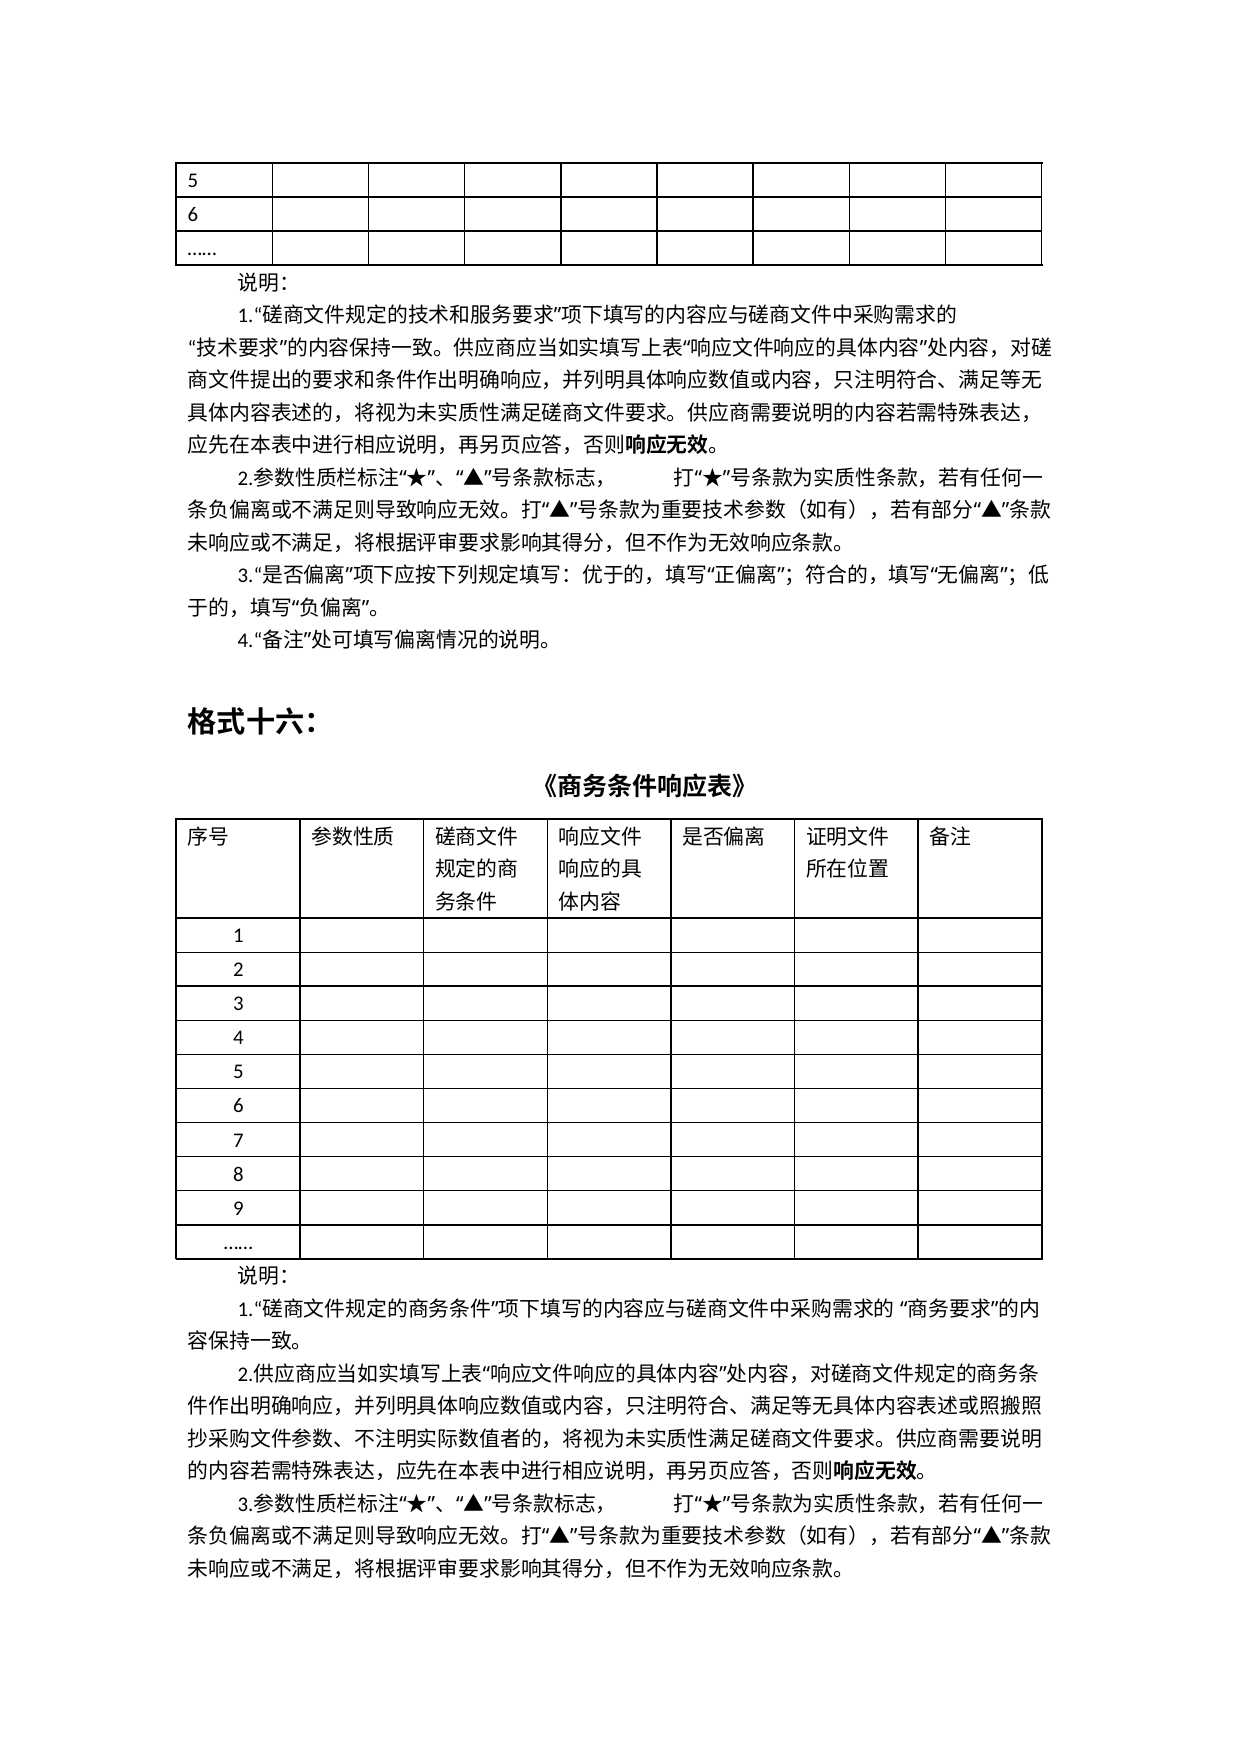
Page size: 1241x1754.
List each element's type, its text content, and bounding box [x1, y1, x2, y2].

table_cell [548, 1055, 670, 1088]
table_header 响应文件响应的具体内容 [548, 820, 670, 917]
table_cell [424, 1191, 547, 1224]
table_cell [273, 198, 368, 230]
table_cell [672, 1157, 794, 1190]
table_cell [672, 987, 794, 1019]
table_cell 9 [177, 1191, 299, 1224]
table_cell 6 [177, 1089, 299, 1122]
text 4.“备注”处可填写偏离情况的说明。 [187, 623, 1053, 656]
table_cell [424, 1055, 547, 1088]
table_cell [672, 953, 794, 985]
table_cell [919, 1226, 1041, 1258]
table_cell [795, 1055, 917, 1088]
table_header 参数性质 [301, 820, 423, 917]
table_cell [424, 953, 547, 985]
table_cell [424, 1226, 547, 1258]
table_cell [919, 1021, 1041, 1053]
table_cell …… [177, 232, 272, 264]
table_header 备注 [919, 820, 1041, 917]
table_cell [919, 1123, 1041, 1156]
table_cell [658, 232, 752, 264]
table_cell [658, 198, 752, 230]
table_cell [301, 1123, 423, 1156]
table_cell [369, 164, 464, 196]
table_cell [424, 1089, 547, 1122]
table_cell [548, 1157, 670, 1190]
table_cell [795, 1021, 917, 1053]
table_cell [672, 1191, 794, 1224]
table_cell [424, 1157, 547, 1190]
text 1.“磋商文件规定的商务条件”项下填写的内容应与磋商文件中采购需求的 “商务要求”的内容保持一致。 [187, 1292, 1053, 1357]
table_cell [548, 953, 670, 985]
table_cell 3 [177, 987, 299, 1019]
table_cell 1 [177, 919, 299, 951]
table_cell [672, 919, 794, 951]
table_cell [424, 987, 547, 1019]
table_cell [301, 1226, 423, 1258]
table_cell [919, 953, 1041, 985]
table_header 是否偏离 [672, 820, 794, 917]
table_cell [672, 1226, 794, 1258]
table_cell [672, 1055, 794, 1088]
table_cell [795, 1123, 917, 1156]
table_cell [301, 953, 423, 985]
text 格式十六： [187, 688, 1053, 753]
table_cell [795, 1191, 917, 1224]
table_cell [301, 919, 423, 951]
table_cell [548, 1089, 670, 1122]
table_cell [672, 1089, 794, 1122]
table_cell [424, 919, 547, 951]
table_cell [672, 1123, 794, 1156]
text 《商务条件响应表》 [187, 753, 1053, 818]
table_cell [850, 198, 945, 230]
table_cell [754, 232, 849, 264]
table_cell [273, 232, 368, 264]
table_cell 8 [177, 1157, 299, 1190]
text 1.“磋商文件规定的技术和服务要求”项下填写的内容应与磋商文件中采购需求的 “技术要求”的内容保持一致。供应商应当如实填写上表“响应文件响应的具体内容”处内容，对磋商文件提出的要求和条件作出明确响应，并列明具体响应数值或内容，只注明符合、满足等无具体内容表述的，将视为未实质性满足磋商文件要求。供应商需要说明的内容若需特殊表达，应先在本表中进行相应说明，再另页应答，否则响应无效。 [187, 298, 1053, 461]
table_cell [672, 1021, 794, 1053]
table_header 磋商文件规定的商务条件 [424, 820, 547, 917]
table_cell [465, 198, 560, 230]
table_cell [301, 1055, 423, 1088]
table_cell 5 [177, 164, 272, 196]
table_cell [795, 1226, 917, 1258]
table_cell [754, 198, 849, 230]
text 3.参数性质栏标注“★”、“▲”号条款标志， 打“★”号条款为实质性条款，若有任何一条负偏离或不满足则导致响应无效。打“▲”号条款为重要技术参数（如有），若有部分“▲”条款未响应或不满足，将根据评审要求影响其得分，但不作为无效响应条款。 [187, 1487, 1053, 1584]
table_cell [301, 1157, 423, 1190]
table_cell [273, 164, 368, 196]
table_cell [919, 1191, 1041, 1224]
table_cell [946, 164, 1041, 196]
table_cell 6 [177, 198, 272, 230]
table_cell 4 [177, 1021, 299, 1053]
table_cell [301, 987, 423, 1019]
table_cell [919, 1089, 1041, 1122]
table_cell [795, 987, 917, 1019]
table_cell [946, 232, 1041, 264]
table_cell [919, 987, 1041, 1019]
table_cell [919, 1157, 1041, 1190]
table_cell [369, 198, 464, 230]
table_cell [301, 1021, 423, 1053]
table_cell [548, 1191, 670, 1224]
text 3.“是否偏离”项下应按下列规定填写：优于的，填写“正偏离”；符合的，填写“无偏离”；低于的，填写“负偏离”。 [187, 558, 1053, 623]
table_cell [850, 232, 945, 264]
table_cell 2 [177, 953, 299, 985]
table_cell [795, 1089, 917, 1122]
table_cell [754, 164, 849, 196]
table_cell [795, 1157, 917, 1190]
table_cell [919, 1055, 1041, 1088]
table_header 序号 [177, 820, 299, 917]
table_cell [658, 164, 752, 196]
table_cell [562, 232, 656, 264]
table_cell [919, 919, 1041, 951]
table_cell [548, 1226, 670, 1258]
table_cell [465, 232, 560, 264]
table_cell [301, 1191, 423, 1224]
table_cell [850, 164, 945, 196]
text 说明： [187, 266, 1053, 298]
table_cell [562, 198, 656, 230]
table_cell [548, 1123, 670, 1156]
table_cell [548, 919, 670, 951]
table_header 证明文件所在位置 [795, 820, 917, 917]
table_cell [795, 953, 917, 985]
table_cell 5 [177, 1055, 299, 1088]
table_cell [424, 1021, 547, 1053]
table_cell 7 [177, 1123, 299, 1156]
table_cell [369, 232, 464, 264]
table_cell [548, 1021, 670, 1053]
table_cell …… [177, 1226, 299, 1258]
table_cell [301, 1089, 423, 1122]
text 2.参数性质栏标注“★”、“▲”号条款标志， 打“★”号条款为实质性条款，若有任何一条负偏离或不满足则导致响应无效。打“▲”号条款为重要技术参数（如有），若有部分“▲”条款未响应或不满足，将根据评审要求影响其得分，但不作为无效响应条款。 [187, 461, 1053, 558]
table_cell [946, 198, 1041, 230]
text 说明： [187, 1259, 1053, 1292]
table_cell [795, 919, 917, 951]
table_cell [562, 164, 656, 196]
text 2.供应商应当如实填写上表“响应文件响应的具体内容”处内容，对磋商文件规定的商务条件作出明确响应，并列明具体响应数值或内容，只注明符合、满足等无具体内容表述或照搬照抄采购文件参数、不注明实际数值者的，将视为未实质性满足磋商文件要求。供应商需要说明的内容若需特殊表达，应先在本表中进行相应说明，再另页应答，否则响应无效。 [187, 1357, 1053, 1487]
table_cell [465, 164, 560, 196]
table_cell [424, 1123, 547, 1156]
table_cell [548, 987, 670, 1019]
